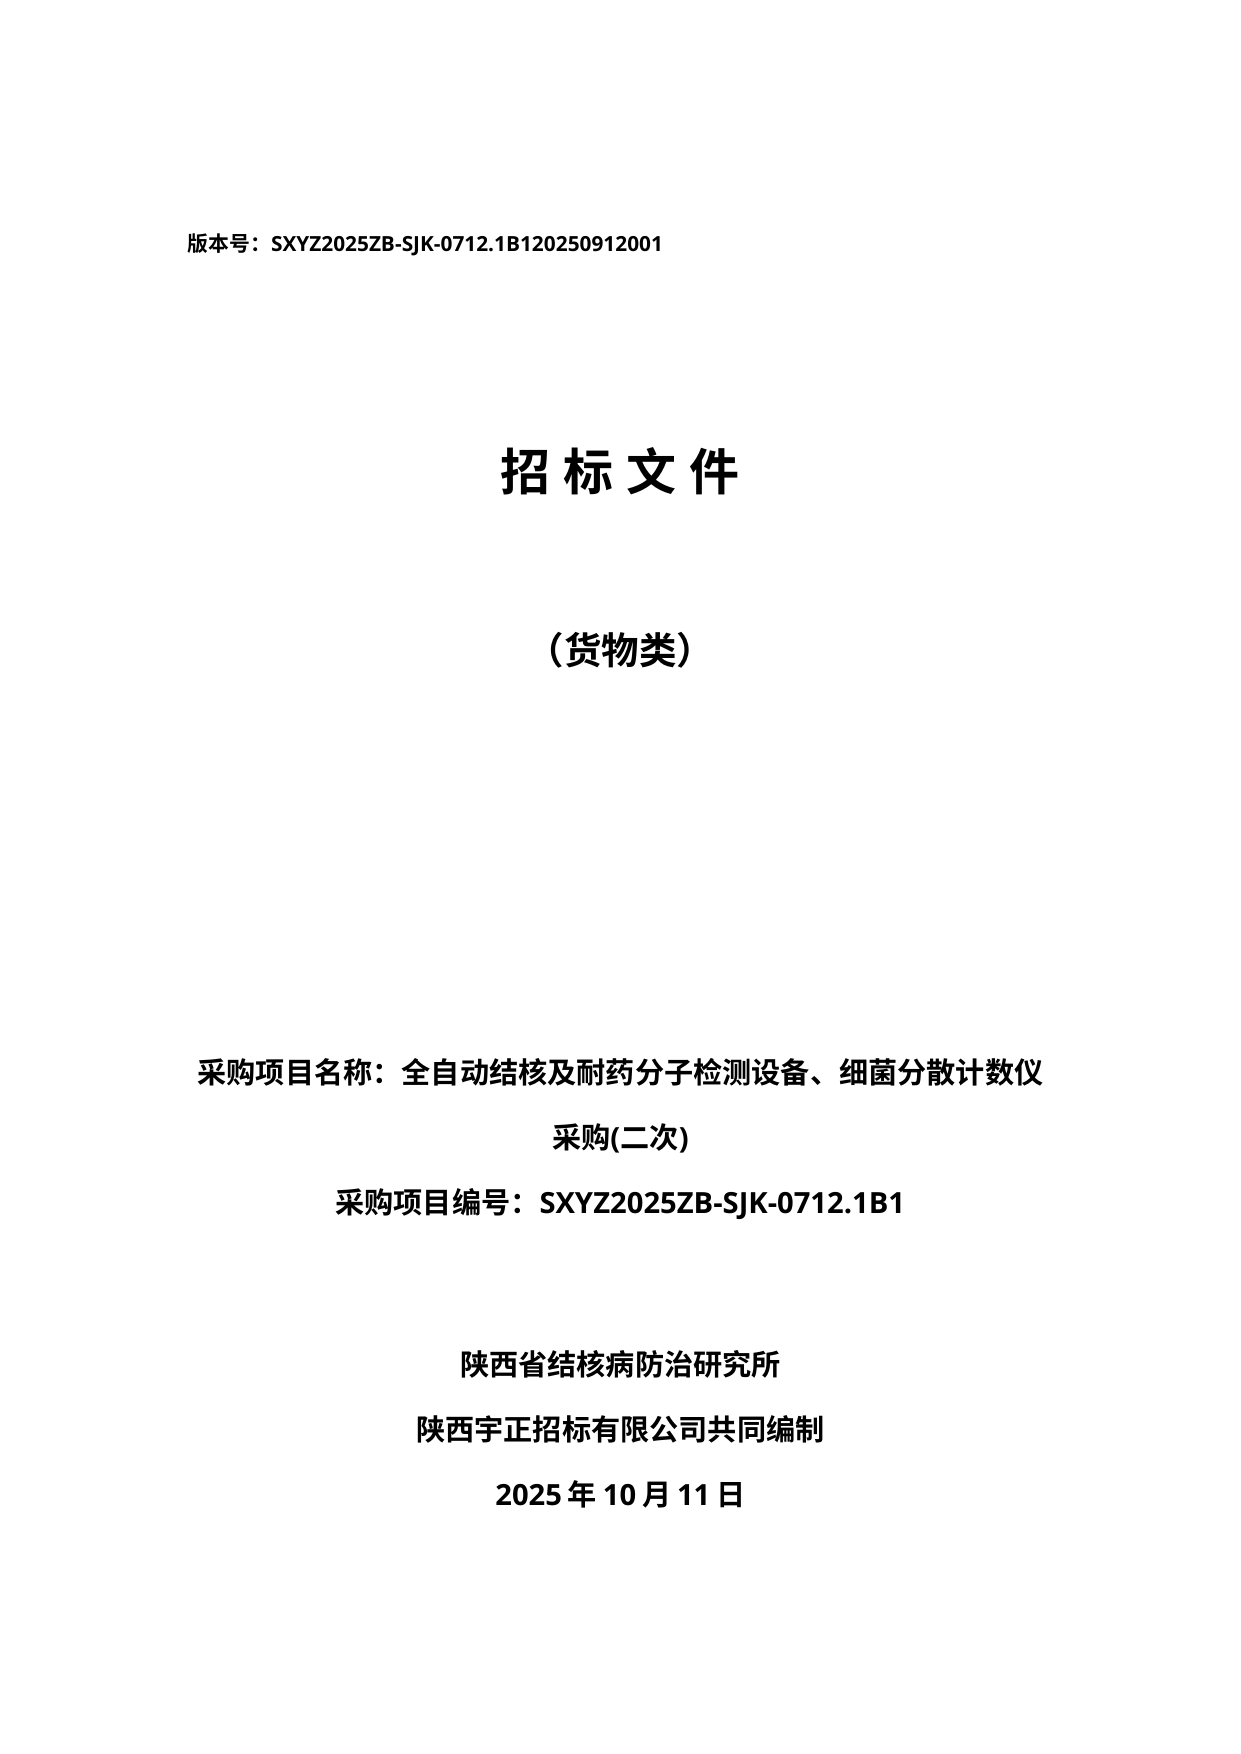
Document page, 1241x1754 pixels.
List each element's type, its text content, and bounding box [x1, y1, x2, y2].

text 招 标 文 件 [187, 422, 1053, 617]
text （货物类） [187, 617, 1053, 1039]
text 采购项目名称：全自动结核及耐药分子检测设备、细菌分散计数仪采购(二次) [187, 1039, 1053, 1169]
text 陕西省结核病防治研究所 [187, 1332, 1053, 1397]
text 版本号：SXYZ2025ZB-SJK-0712.1B120250912001 [187, 227, 1053, 422]
text 采购项目编号：SXYZ2025ZB-SJK-0712.1B1 [187, 1169, 1053, 1332]
text 2025年10月11日 [187, 1462, 1053, 1527]
text 陕西宇正招标有限公司共同编制 [187, 1397, 1053, 1462]
